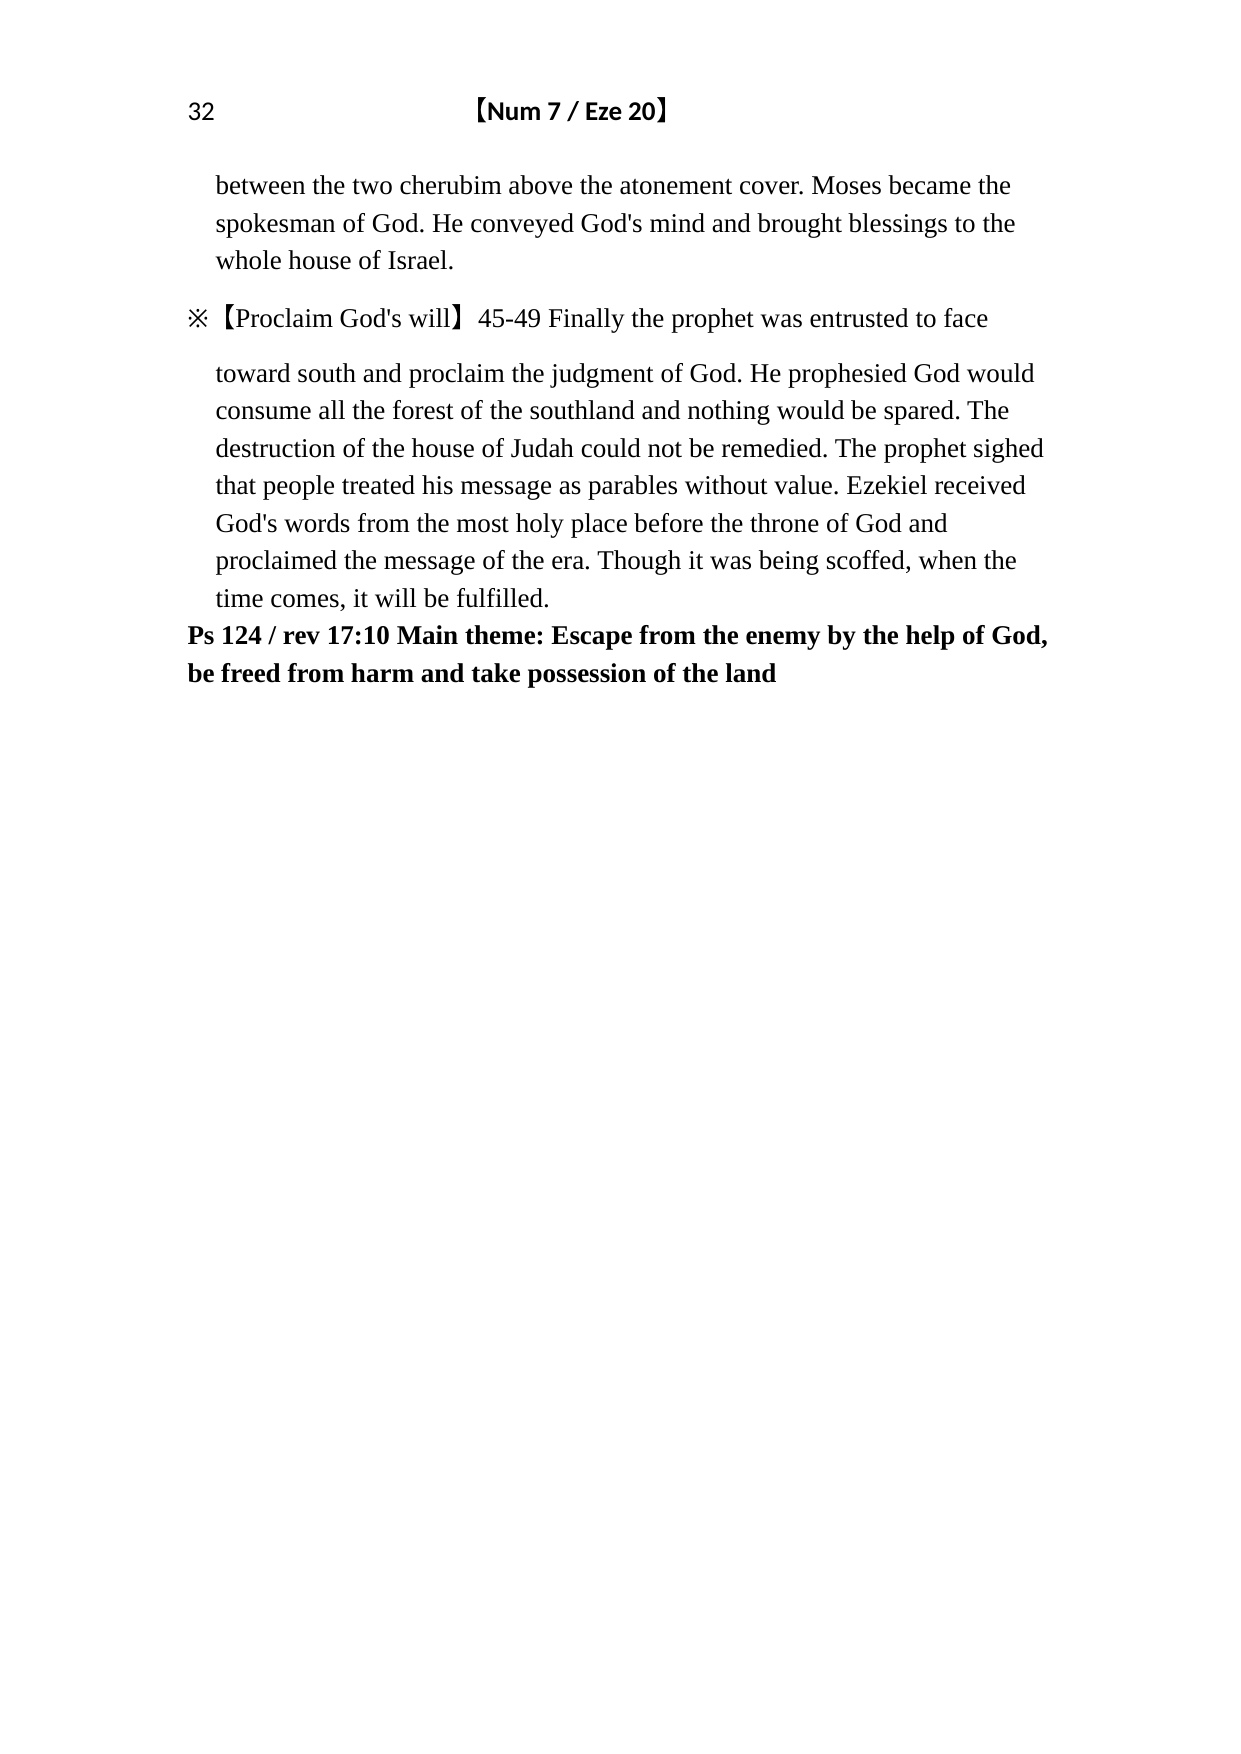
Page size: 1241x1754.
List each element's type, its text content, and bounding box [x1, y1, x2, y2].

text ※【Proclaim God's will】45-49 Finally the prophet was entrusted to face toward south and proclaim the judgment of God. He prophesied God would consume all the forest of the southland and nothing would be spared. The destruction of the house of Judah could not be remedied. The prophet sighed that people treated his message as parables without value. Ezekiel received God's words from the most holy place before the throne of God and proclaimed the message of the era. Though it was being scoffed, when the time comes, it will be fulfilled. [187, 279, 1053, 616]
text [187, 166, 1053, 279]
text Ps 124 / rev 17:10 Main theme: Escape from the enemy by the help of God, be freed from harm and take possession of the land [187, 616, 1053, 691]
